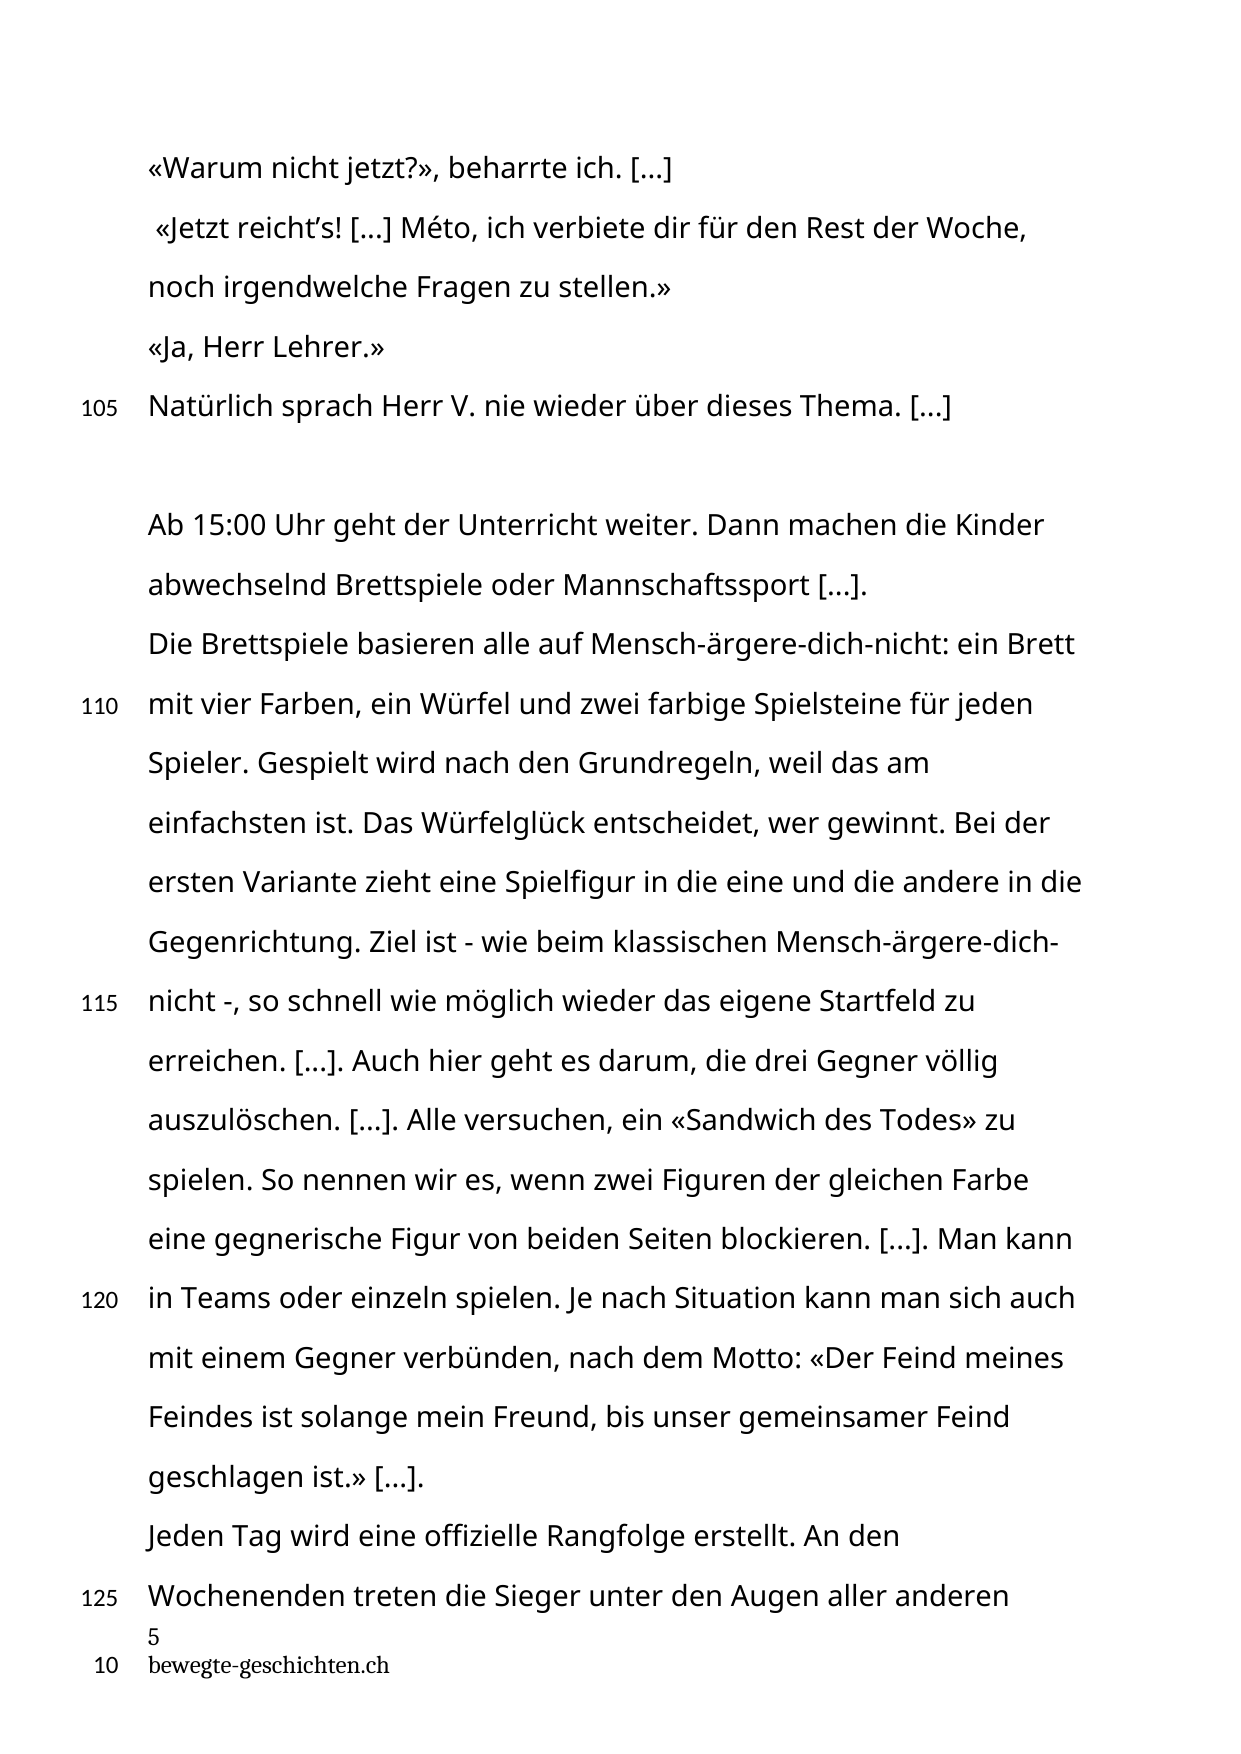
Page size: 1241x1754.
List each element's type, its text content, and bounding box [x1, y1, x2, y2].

text «Jetzt reicht’s! [...] Méto, ich verbiete dir für den Rest der Woche, noch irgendwelche Fragen zu stellen.» [148, 207, 1092, 306]
text Ab 15:00 Uhr geht der Unterricht weiter. Dann machen die Kinder abwechselnd Brettspiele oder Mannschaftssport [...]. [148, 504, 1092, 604]
text Natürlich sprach Herr V. nie wieder über dieses Thema. [...] [148, 386, 1092, 425]
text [148, 1516, 1092, 1615]
text «Ja, Herr Lehrer.» [148, 326, 1092, 366]
text Die Brettspiele basieren alle auf Mensch-ärgere-dich-nicht: ein Brett mit vier Farben, ein Würfel und zwei farbige Spielsteine für jeden Spieler. Gespielt wird nach den Grundregeln, weil das am einfachsten ist. Das Würfelglück entscheidet, wer gewinnt. Bei der ersten Variante zieht eine Spielfigur in die eine und die andere in die Gegenrichtung. Ziel ist - wie beim klassischen Mensch-ärgere-dich-nicht -, so schnell wie möglich wieder das eigene Startfeld zu erreichen. [...]. Auch hier geht es darum, die drei Gegner völlig auszulöschen. [...]. Alle versuchen, ein «Sandwich des Todes» zu spielen. So nennen wir es, wenn zwei Figuren der gleichen Farbe eine gegnerische Figur von beiden Seiten blockieren. [...]. Man kann in Teams oder einzeln spielen. Je nach Situation kann man sich auch mit einem Gegner verbünden, nach dem Motto: «Der Feind meines Feindes ist solange mein Freund, bis unser gemeinsamer Feind geschlagen ist.» [...]. [148, 623, 1092, 1496]
text «Warum nicht jetzt?», beharrte ich. [...] [148, 148, 1092, 187]
